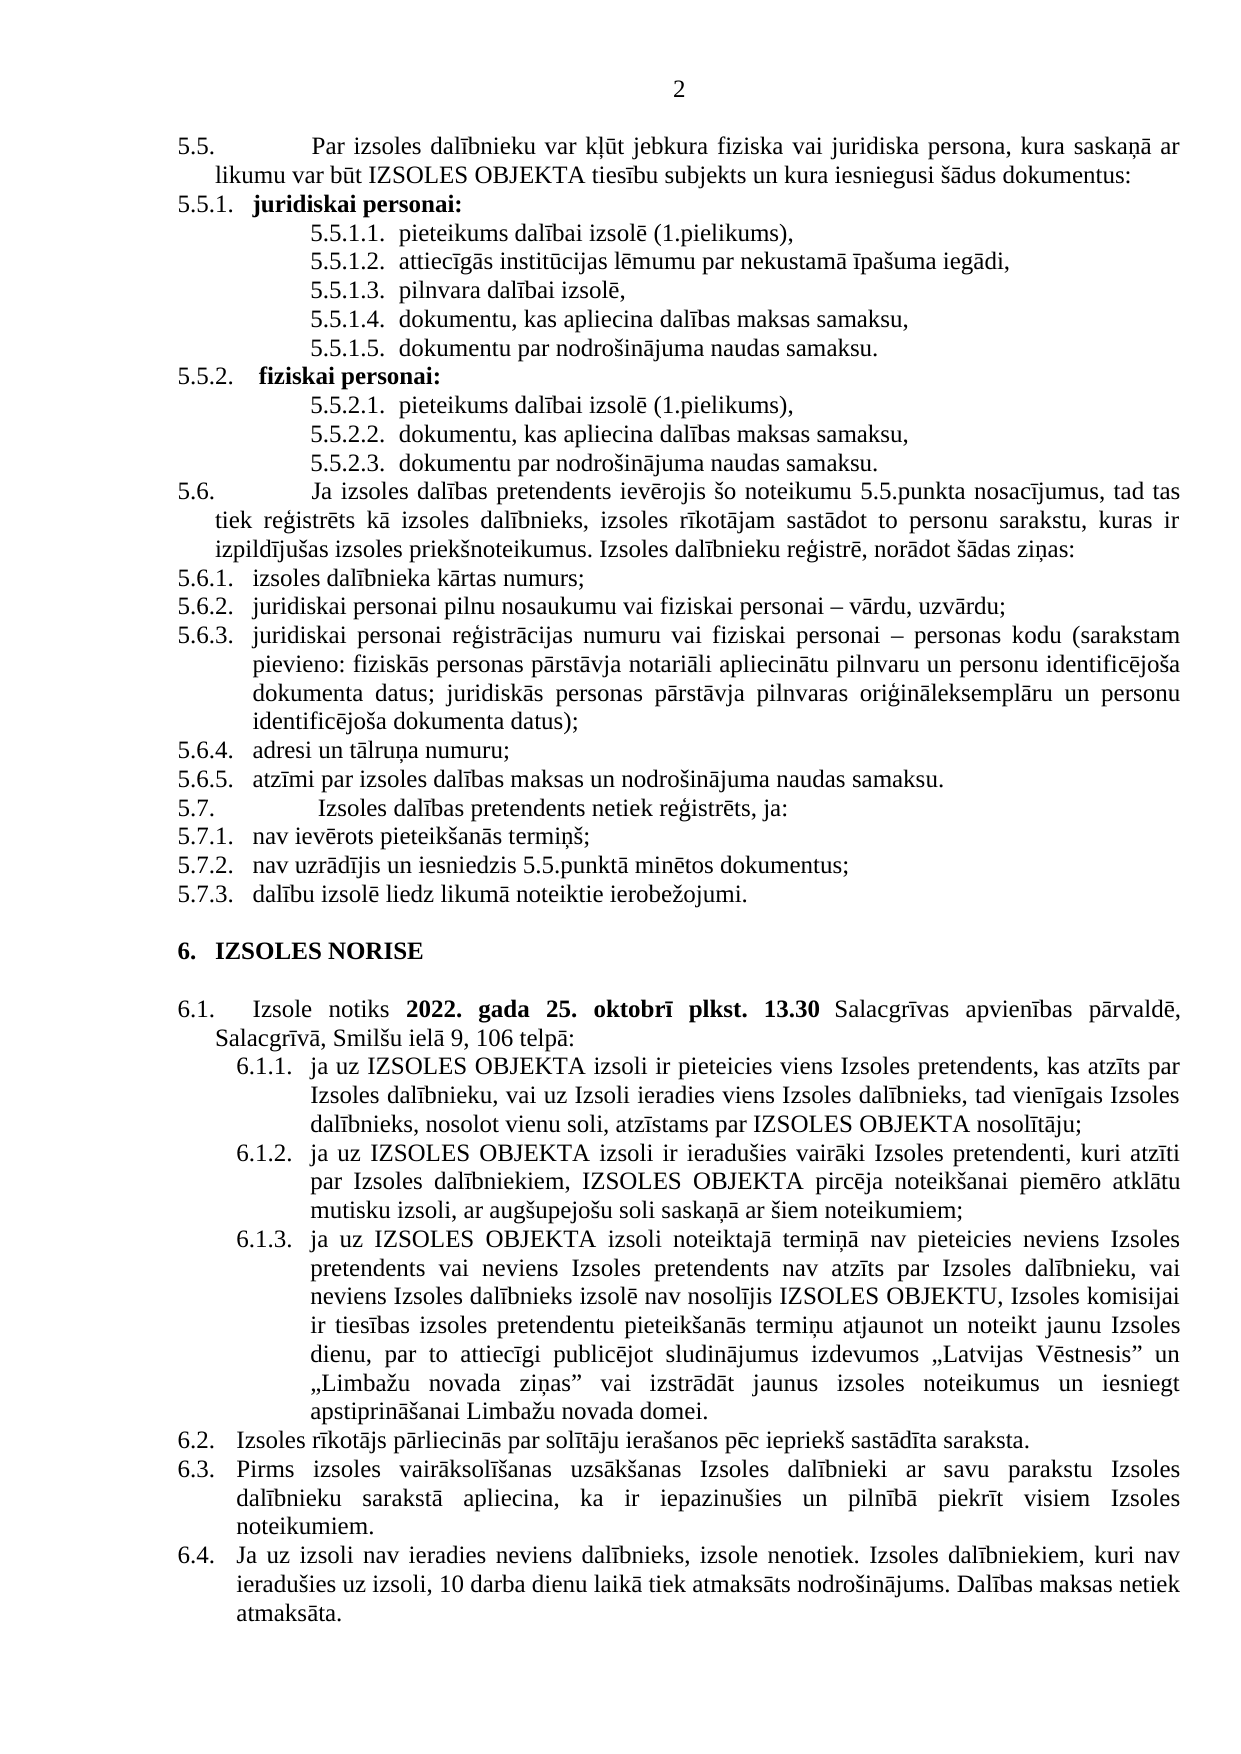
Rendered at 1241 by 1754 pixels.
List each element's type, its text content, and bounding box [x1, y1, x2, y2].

list dokumentu, kas apliecina dalības maksas samaksu, [310, 304, 1181, 333]
list adresi un tālruņa numuru; [177, 735, 1181, 764]
list pieteikums dalībai izsolē (1.pielikums), [310, 390, 1181, 419]
list ja uz IZSOLES OBJEKTA izsoli noteiktajā termiņā nav pieteicies neviens Izsoles pretendents vai neviens Izsoles pretendents nav atzīts par Izsoles dalībnieku, vai neviens Izsoles dalībnieks izsolē nav nosolījis IZSOLES OBJEKTU, Izsoles komisijai ir tiesības izsoles pretendentu pieteikšanās termiņu atjaunot un noteikt jaunu Izsoles dienu, par to attiecīgi publicējot sludinājumus izdevumos „Latvijas Vēstnesis” un „Limbažu novada ziņas” vai izstrādāt jaunus izsoles noteikumus un iesniegt apstiprināšanai Limbažu novada domei. [236, 1224, 1181, 1425]
list dokumentu par nodrošinājuma naudas samaksu. [310, 448, 1181, 476]
list Par izsoles dalībnieku var kļūt jebkura fiziska vai juridiska persona, kura saskaņā ar likumu var būt IZSOLES OBJEKTA tiesību subjekts un kura iesniegusi šādus dokumentus: [177, 131, 1181, 189]
list dalību izsolē liedz likumā noteiktie ierobežojumi. [177, 879, 1181, 908]
list Pirms izsoles vairāksolīšanas uzsākšanas Izsoles dalībnieki ar savu parakstu Izsoles dalībnieku sarakstā apliecina, ka ir iepazinušies un pilnībā piekrīt visiem Izsoles noteikumiem. [177, 1454, 1181, 1540]
list izsoles dalībnieka kārtas numurs; [177, 563, 1181, 591]
list pilnvara dalībai izsolē, [310, 275, 1181, 304]
list Izsole notiks 2022. gada 25. oktobrī plkst. 13.30 Salacgrīvas apvienības pārvaldē, Salacgrīvā, Smilšu ielā 9, 106 telpā: [177, 994, 1181, 1051]
list fiziskai personai: [177, 361, 1181, 390]
list juridiskai personai pilnu nosaukumu vai fiziskai personai – vārdu, uzvārdu; [177, 591, 1181, 620]
list dokumentu par nodrošinājuma naudas samaksu. [310, 333, 1181, 361]
list Ja izsoles dalības pretendents ievērojis šo noteikumu 5.5.punkta nosacījumus, tad tas tiek reģistrēts kā izsoles dalībnieks, izsoles rīkotājam sastādot to personu sarakstu, kuras ir izpildījušas izsoles priekšnoteikumus. Izsoles dalībnieku reģistrē, norādot šādas ziņas: [177, 476, 1181, 563]
list ja uz IZSOLES OBJEKTA izsoli ir ieradušies vairāki Izsoles pretendenti, kuri atzīti par Izsoles dalībniekiem, IZSOLES OBJEKTA pircēja noteikšanai piemēro atklātu mutisku izsoli, ar augšupejošu soli saskaņā ar šiem noteikumiem; [236, 1138, 1181, 1224]
list Izsoles dalības pretendents netiek reģistrēts, ja: [177, 793, 1181, 821]
list ja uz IZSOLES OBJEKTA izsoli ir pieteicies viens Izsoles pretendents, kas atzīts par Izsoles dalībnieku, vai uz Izsoli ieradies viens Izsoles dalībnieks, tad vienīgais Izsoles dalībnieks, nosolot vienu soli, atzīstams par IZSOLES OBJEKTA nosolītāju; [236, 1051, 1181, 1138]
list pieteikums dalībai izsolē (1.pielikums), [310, 218, 1181, 246]
list IZSOLES NORISE [177, 936, 1181, 965]
list dokumentu, kas apliecina dalības maksas samaksu, [310, 419, 1181, 448]
list Ja uz izsoli nav ieradies neviens dalībnieks, izsole nenotiek. Izsoles dalībniekiem, kuri nav ieradušies uz izsoli, 10 darba dienu laikā tiek atmaksāts nodrošinājums. Dalības maksas netiek atmaksāta. [177, 1540, 1181, 1626]
list nav uzrādījis un iesniedzis 5.5.punktā minētos dokumentus; [177, 850, 1181, 879]
list nav ievērots pieteikšanās termiņš; [177, 821, 1181, 850]
list atzīmi par izsoles dalības maksas un nodrošinājuma naudas samaksu. [177, 764, 1181, 793]
list Izsoles rīkotājs pārliecinās par solītāju ierašanos pēc iepriekš sastādīta saraksta. [177, 1425, 1181, 1454]
list attiecīgās institūcijas lēmumu par nekustamā īpašuma iegādi, [310, 246, 1181, 275]
list juridiskai personai: [177, 189, 1181, 218]
list juridiskai personai reģistrācijas numuru vai fiziskai personai – personas kodu (sarakstam pievieno: fiziskās personas pārstāvja notariāli apliecinātu pilnvaru un personu identificējoša dokumenta datus; juridiskās personas pārstāvja pilnvaras oriģināleksemplāru un personu identificējoša dokumenta datus); [177, 620, 1181, 735]
